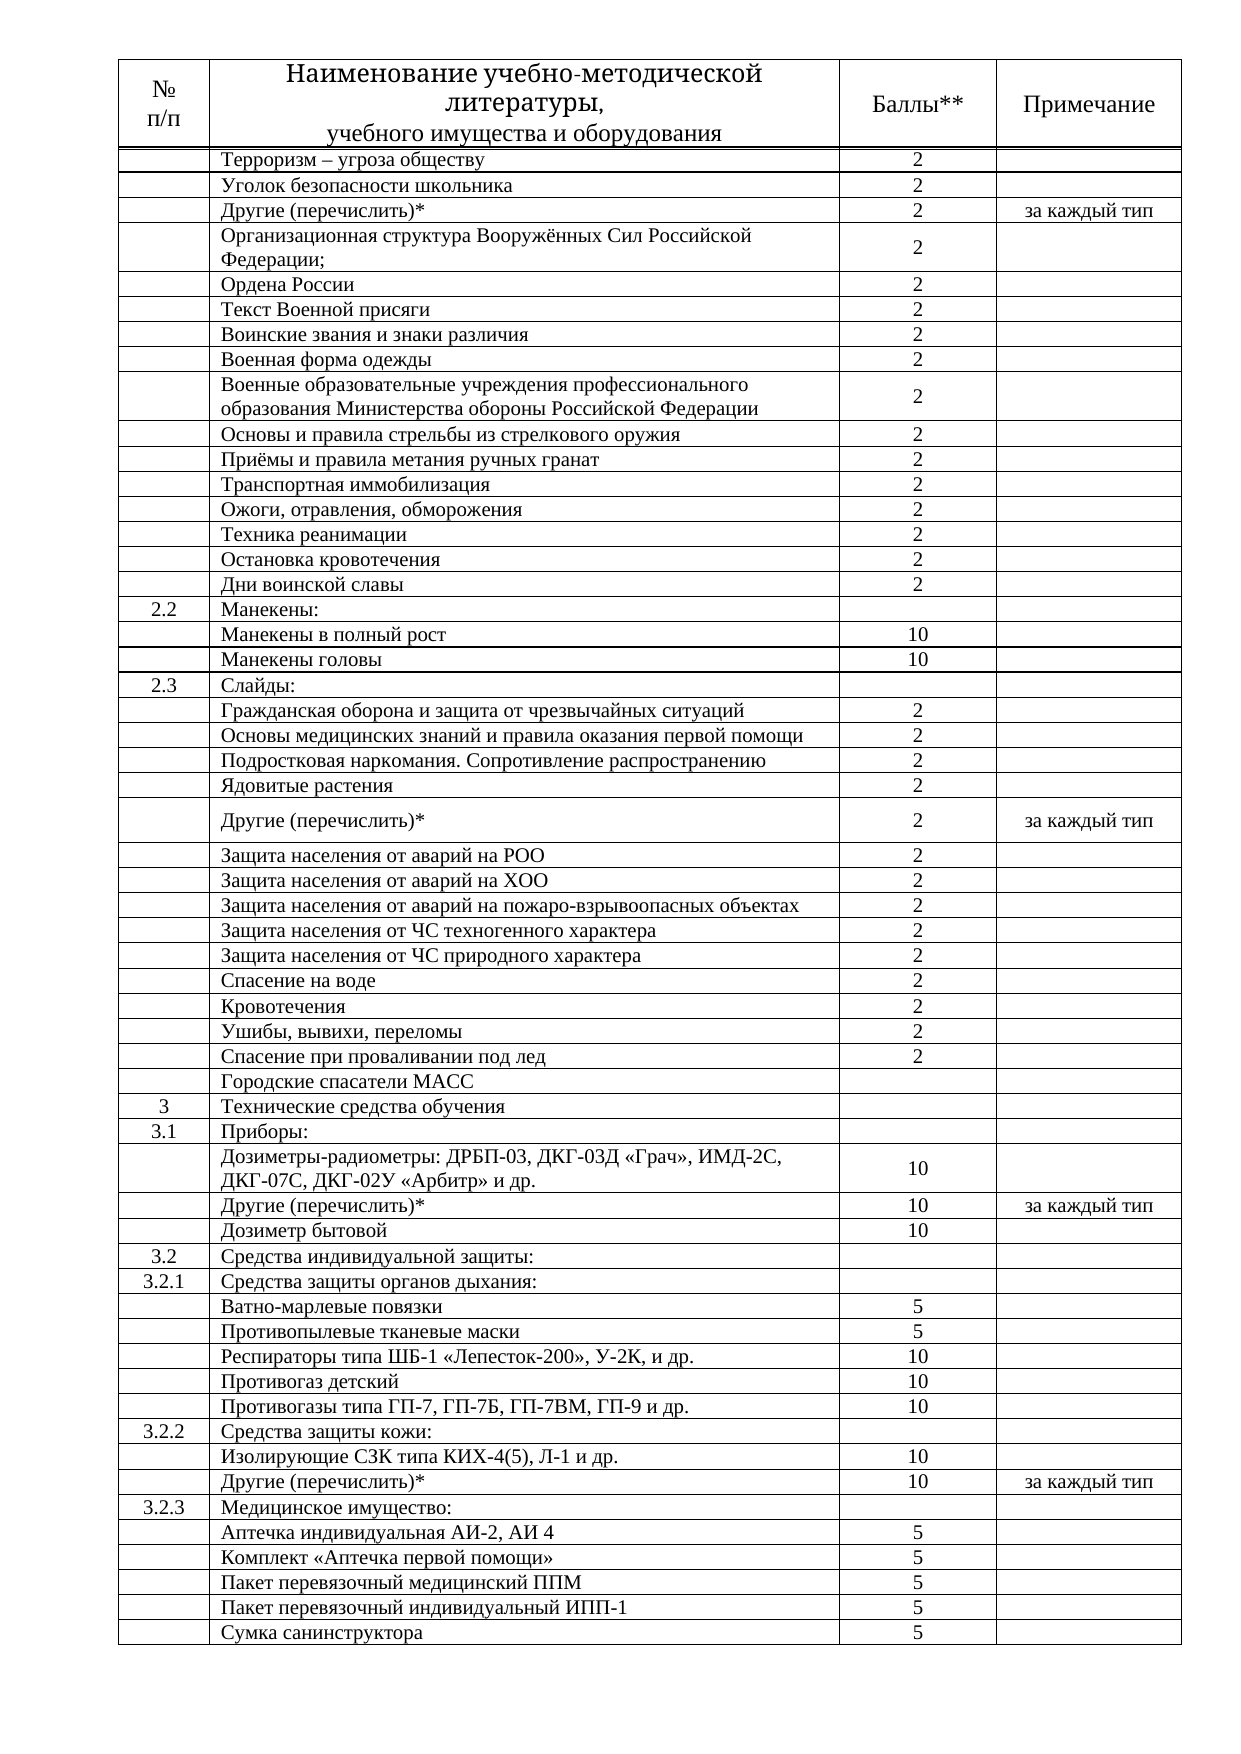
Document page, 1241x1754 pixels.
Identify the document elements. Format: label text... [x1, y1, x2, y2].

table_cell 2 [840, 572, 996, 596]
table_cell [119, 198, 209, 222]
table_cell [119, 421, 209, 446]
table_cell Терроризм – угроза обществу [210, 150, 839, 171]
table_cell [997, 1019, 1181, 1043]
table_cell [119, 773, 209, 797]
table_cell Пакет перевязочный медицинский ППМ [210, 1570, 839, 1594]
table_cell 2 [840, 698, 996, 722]
table_cell Ушибы, вывихи, переломы [210, 1019, 839, 1043]
table_cell [119, 347, 209, 371]
table_cell [997, 447, 1181, 471]
table_cell 2 [840, 547, 996, 571]
table_cell 2 [840, 1044, 996, 1068]
table_cell 2 [840, 223, 996, 271]
table_header Баллы** [840, 60, 996, 146]
table_cell Противогаз детский [210, 1369, 839, 1393]
table_cell Другие (перечислить)* [210, 1470, 839, 1493]
table_cell [119, 1470, 209, 1493]
table_cell 2 [840, 868, 996, 892]
table_cell 3.2.2 [119, 1419, 209, 1443]
table_cell [997, 1094, 1181, 1118]
table_cell [997, 748, 1181, 772]
table_cell 5 [840, 1294, 996, 1318]
table_cell [119, 372, 209, 420]
table_cell [997, 1294, 1181, 1318]
table_cell [119, 522, 209, 546]
table_cell [997, 994, 1181, 1018]
table_cell [997, 868, 1181, 892]
table_cell [119, 1545, 209, 1569]
table_cell [119, 1520, 209, 1544]
table_cell Основы и правила стрельбы из стрелкового оружия [210, 421, 839, 446]
table_cell [119, 969, 209, 992]
table_cell Манекены головы [210, 648, 839, 671]
table_cell 2 [840, 918, 996, 942]
table_cell Техника реанимации [210, 522, 839, 546]
table_cell 2 [840, 272, 996, 296]
table_cell 2.2 [119, 597, 209, 621]
table_cell [997, 843, 1181, 867]
table_cell [119, 1620, 209, 1644]
table_cell [840, 1094, 996, 1118]
table_cell [997, 1369, 1181, 1393]
table_cell Дозиметр бытовой [210, 1219, 839, 1242]
table_cell Респираторы типа ШБ-1 «Лепесток-200», У-2К, и др. [210, 1344, 839, 1368]
table_cell [119, 1144, 209, 1192]
table_cell [119, 622, 209, 646]
table_cell [119, 868, 209, 892]
table_cell [840, 1244, 996, 1268]
table_cell [997, 918, 1181, 942]
table_cell 5 [840, 1620, 996, 1644]
table_cell [997, 1319, 1181, 1343]
table_cell [997, 322, 1181, 346]
table_cell 2 [840, 748, 996, 772]
table_cell [119, 173, 209, 197]
table_cell [840, 597, 996, 621]
table_cell Основы медицинских знаний и правила оказания первой помощи [210, 723, 839, 747]
table_cell за каждый тип [997, 198, 1181, 222]
table_cell [840, 1419, 996, 1443]
table_cell 2 [840, 994, 996, 1018]
table_cell [997, 1269, 1181, 1293]
table_cell Текст Военной присяги [210, 297, 839, 321]
table_cell [997, 723, 1181, 747]
table_cell [119, 893, 209, 917]
table_cell Манекены в полный рост [210, 622, 839, 646]
table_cell [997, 1595, 1181, 1619]
table_cell [997, 421, 1181, 446]
table_cell 10 [840, 1444, 996, 1468]
table_cell 5 [840, 1319, 996, 1343]
table_cell [997, 1520, 1181, 1544]
table_cell [997, 1495, 1181, 1519]
table_cell 2 [840, 150, 996, 171]
table_cell [119, 472, 209, 496]
table_cell [997, 173, 1181, 197]
table_cell [119, 272, 209, 296]
table_header Примечание [997, 60, 1181, 146]
table_cell [997, 372, 1181, 420]
table_cell Дни воинской славы [210, 572, 839, 596]
table_cell [997, 1545, 1181, 1569]
table_cell Транспортная иммобилизация [210, 472, 839, 496]
table_cell за каждый тип [997, 1470, 1181, 1493]
table_cell Приёмы и правила метания ручных гранат [210, 447, 839, 471]
table_cell [119, 497, 209, 521]
table_cell [997, 547, 1181, 571]
table_cell 2 [840, 798, 996, 842]
table_cell [997, 1244, 1181, 1268]
table_cell 2 [840, 322, 996, 346]
table_cell 10 [840, 1144, 996, 1192]
table_cell [997, 943, 1181, 967]
table_cell 2 [840, 497, 996, 521]
table_cell [997, 969, 1181, 992]
table_cell [840, 1119, 996, 1143]
table_cell 10 [840, 1394, 996, 1418]
table_header Наименование учебно-методической литературы, учебного имущества и оборудования [210, 60, 839, 146]
table_cell Защита населения от аварий на РОО [210, 843, 839, 867]
table_cell 10 [840, 622, 996, 646]
table_cell 2 [840, 522, 996, 546]
table_cell Военные образовательные учреждения профессионального образования Министерства обороны Российской Федерации [210, 372, 839, 420]
table_cell [119, 1069, 209, 1093]
table_cell [119, 572, 209, 596]
table_cell 2 [840, 773, 996, 797]
table_cell [997, 673, 1181, 697]
table_cell [840, 1269, 996, 1293]
table_cell Медицинское имущество: [210, 1495, 839, 1519]
table_cell [997, 773, 1181, 797]
table_cell 2 [840, 347, 996, 371]
table_cell Остановка кровотечения [210, 547, 839, 571]
table_cell 5 [840, 1595, 996, 1619]
table_cell [997, 1419, 1181, 1443]
table_cell 2 [840, 893, 996, 917]
table_cell 2 [840, 843, 996, 867]
table_cell [997, 1119, 1181, 1143]
table_cell [997, 648, 1181, 671]
table_cell Организационная структура Вооружённых Сил Российской Федерации; [210, 223, 839, 271]
table_cell 2.3 [119, 673, 209, 697]
table_cell [119, 447, 209, 471]
table_cell Комплект «Аптечка первой помощи» [210, 1545, 839, 1569]
table_cell 2 [840, 943, 996, 967]
table_cell Средства защиты кожи: [210, 1419, 839, 1443]
table_cell Уголок безопасности школьника [210, 173, 839, 197]
table_cell 2 [840, 472, 996, 496]
table_cell [997, 1069, 1181, 1093]
table_cell [119, 150, 209, 171]
table_cell Средства индивидуальной защиты: [210, 1244, 839, 1268]
table_cell Средства защиты органов дыхания: [210, 1269, 839, 1293]
table_cell 2 [840, 198, 996, 222]
table_cell [997, 1044, 1181, 1068]
table_cell [997, 572, 1181, 596]
table_cell [119, 843, 209, 867]
table_cell [997, 1444, 1181, 1468]
table_cell [840, 673, 996, 697]
table_cell Аптечка индивидуальная АИ-2, АИ 4 [210, 1520, 839, 1544]
table_cell Другие (перечислить)* [210, 198, 839, 222]
table_cell [119, 1193, 209, 1217]
table_cell Изолирующие СЗК типа КИХ-4(5), Л-1 и др. [210, 1444, 839, 1468]
table_cell [840, 1069, 996, 1093]
table_cell Ожоги, отравления, обморожения [210, 497, 839, 521]
table_cell [997, 272, 1181, 296]
table_cell Ордена России [210, 272, 839, 296]
table_cell Ядовитые растения [210, 773, 839, 797]
table_cell Другие (перечислить)* [210, 798, 839, 842]
table_cell 3 [119, 1094, 209, 1118]
table_cell [997, 622, 1181, 646]
table_cell 3.1 [119, 1119, 209, 1143]
table_cell 2 [840, 447, 996, 471]
table_cell [119, 1319, 209, 1343]
table_cell [997, 1570, 1181, 1594]
table_cell 5 [840, 1520, 996, 1544]
table_cell Манекены: [210, 597, 839, 621]
table_cell [997, 497, 1181, 521]
table_cell [119, 1219, 209, 1242]
table_cell [119, 1344, 209, 1368]
table_cell 10 [840, 648, 996, 671]
table_cell Защита населения от аварий на пожаро-взрывоопасных объектах [210, 893, 839, 917]
table_cell [119, 1019, 209, 1043]
table_cell [997, 1620, 1181, 1644]
table_cell Слайды: [210, 673, 839, 697]
table_cell 10 [840, 1193, 996, 1217]
table_cell 10 [840, 1344, 996, 1368]
table_cell [997, 1219, 1181, 1242]
table_cell [119, 1570, 209, 1594]
table_cell 10 [840, 1470, 996, 1493]
table_cell [119, 1294, 209, 1318]
table_cell [997, 347, 1181, 371]
table_cell [997, 1344, 1181, 1368]
table_cell [119, 748, 209, 772]
table_cell 2 [840, 969, 996, 992]
table_cell [119, 1595, 209, 1619]
table_cell 10 [840, 1369, 996, 1393]
table_cell Защита населения от ЧС природного характера [210, 943, 839, 967]
table_cell Спасение при проваливании под лед [210, 1044, 839, 1068]
table_cell Городские спасатели МАСС [210, 1069, 839, 1093]
table_cell 3.2.1 [119, 1269, 209, 1293]
table_cell Другие (перечислить)* [210, 1193, 839, 1217]
table_cell [119, 1369, 209, 1393]
table_cell 10 [840, 1219, 996, 1242]
table_cell [119, 648, 209, 671]
table_cell 2 [840, 372, 996, 420]
table_cell Защита населения от ЧС техногенного характера [210, 918, 839, 942]
table_cell Пакет перевязочный индивидуальный ИПП-1 [210, 1595, 839, 1619]
table_cell [119, 547, 209, 571]
table_cell [119, 1044, 209, 1068]
table_cell [997, 472, 1181, 496]
table_cell [997, 297, 1181, 321]
table_cell Дозиметры-радиометры: ДРБП-03, ДКГ-03Д «Грач», ИМД-2С, ДКГ-07С, ДКГ-02У «Арбитр» и др. [210, 1144, 839, 1192]
table_cell [119, 322, 209, 346]
table_cell [119, 1444, 209, 1468]
table_cell 3.2.3 [119, 1495, 209, 1519]
table_cell [997, 893, 1181, 917]
table_cell 5 [840, 1570, 996, 1594]
table_cell Противогазы типа ГП-7, ГП-7Б, ГП-7ВМ, ГП-9 и др. [210, 1394, 839, 1418]
table_cell [119, 698, 209, 722]
table_cell [997, 223, 1181, 271]
table_cell Сумка санинструктора [210, 1620, 839, 1644]
table_cell 3.2 [119, 1244, 209, 1268]
table_cell 2 [840, 1019, 996, 1043]
table_cell Воинские звания и знаки различия [210, 322, 839, 346]
table_header № п/п [119, 60, 209, 146]
table_cell [119, 943, 209, 967]
table_cell Кровотечения [210, 994, 839, 1018]
table_cell 2 [840, 723, 996, 747]
table_cell [119, 918, 209, 942]
table_cell за каждый тип [997, 798, 1181, 842]
table_cell Технические средства обучения [210, 1094, 839, 1118]
table_cell Приборы: [210, 1119, 839, 1143]
table_cell 2 [840, 297, 996, 321]
table_cell 5 [840, 1545, 996, 1569]
table_cell [119, 1394, 209, 1418]
table_cell [119, 297, 209, 321]
table_cell [119, 798, 209, 842]
table_cell [119, 994, 209, 1018]
table_cell Подростковая наркомания. Сопротивление распространению [210, 748, 839, 772]
table_cell Гражданская оборона и защита от чрезвычайных ситуаций [210, 698, 839, 722]
table_cell [997, 150, 1181, 171]
table_cell [997, 1394, 1181, 1418]
table_cell за каждый тип [997, 1193, 1181, 1217]
table_cell [119, 723, 209, 747]
table_cell Спасение на воде [210, 969, 839, 992]
table_cell Военная форма одежды [210, 347, 839, 371]
table_cell [997, 1144, 1181, 1192]
table_cell 2 [840, 421, 996, 446]
table_cell Противопылевые тканевые маски [210, 1319, 839, 1343]
table_cell Ватно-марлевые повязки [210, 1294, 839, 1318]
table_cell 2 [840, 173, 996, 197]
table_cell [840, 1495, 996, 1519]
table_cell [997, 698, 1181, 722]
table_cell [119, 223, 209, 271]
table_cell [997, 597, 1181, 621]
table_cell [997, 522, 1181, 546]
table_cell Защита населения от аварий на ХОО [210, 868, 839, 892]
